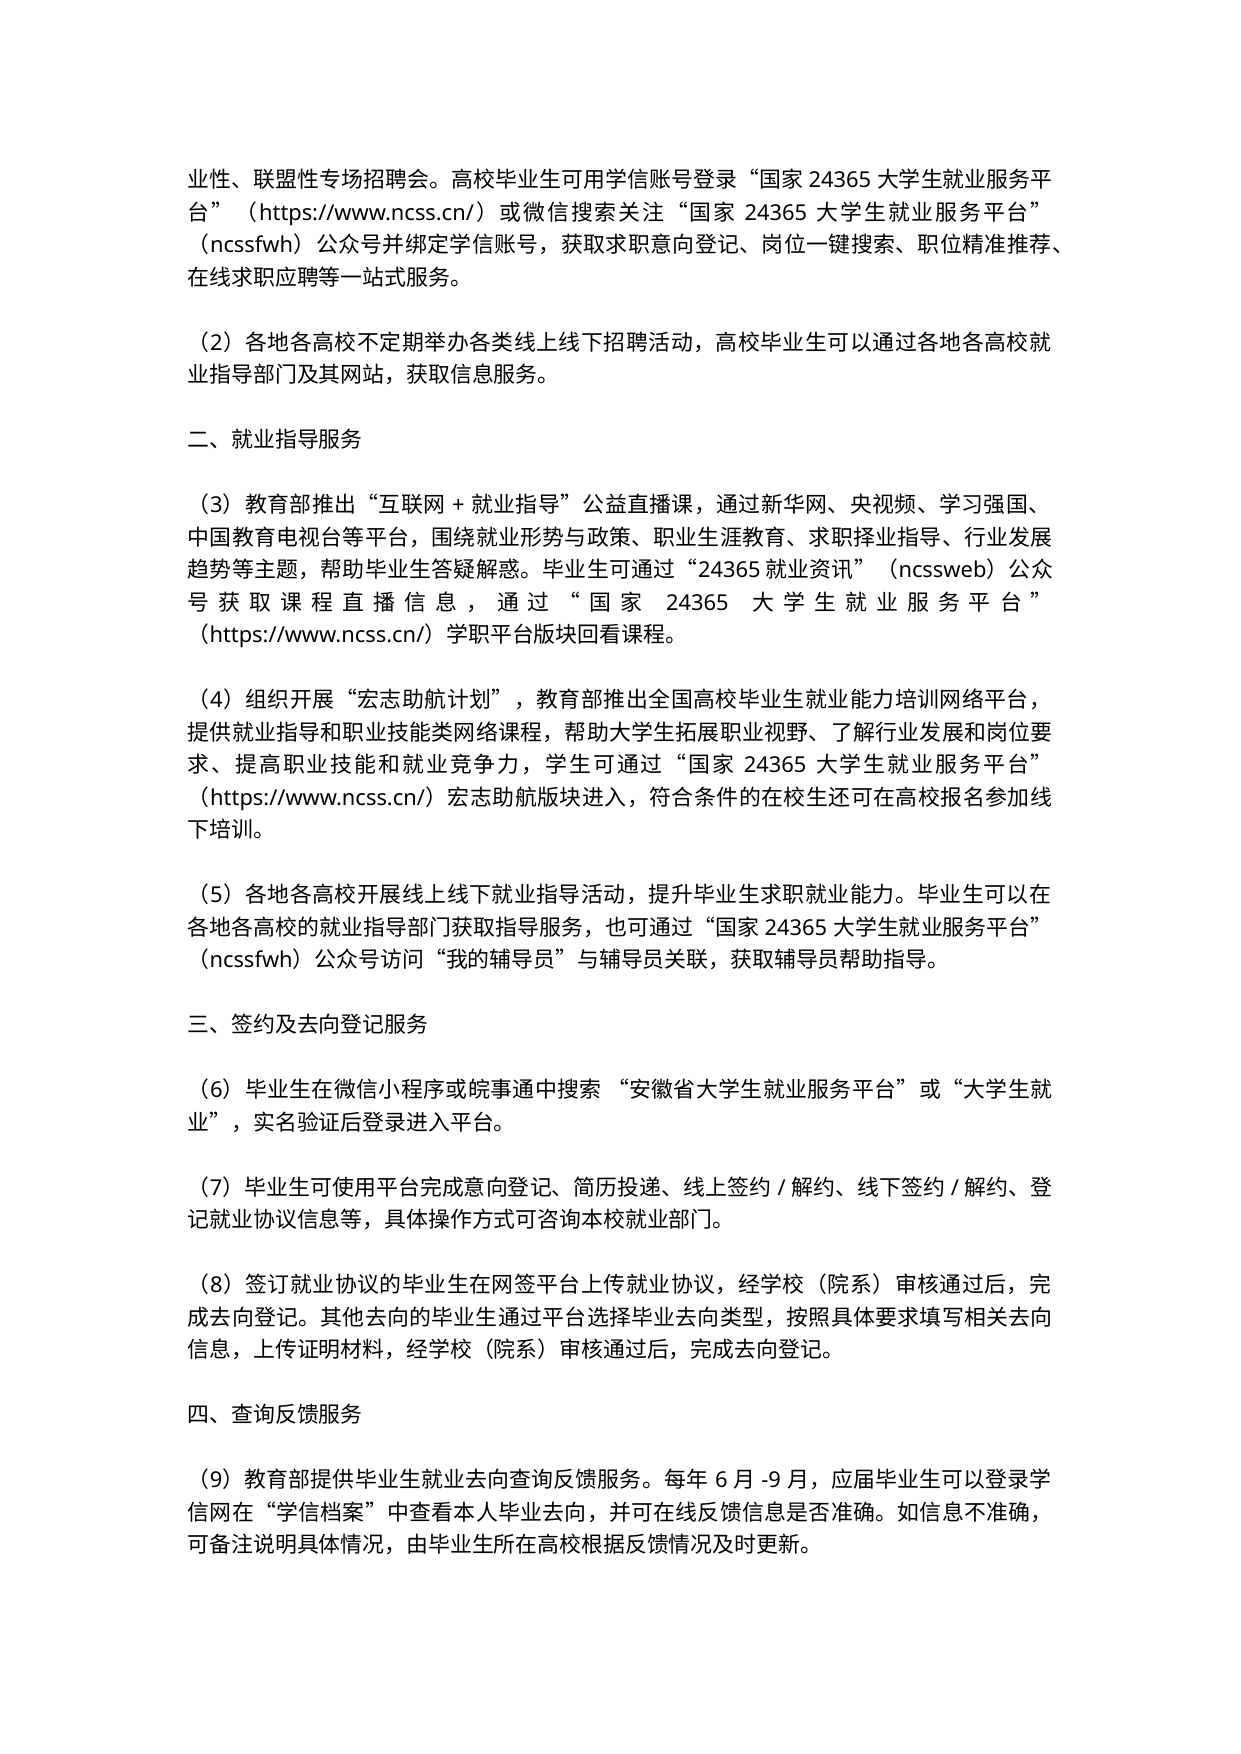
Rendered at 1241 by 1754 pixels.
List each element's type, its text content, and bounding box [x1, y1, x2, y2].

text （8）签订就业协议的毕业生在网签平台上传就业协议，经学校（院系）审核通过后，完成去向登记。其他去向的毕业生通过平台选择毕业去向类型，按照具体要求填写相关去向信息，上传证明材料，经学校（院系）审核通过后，完成去向登记。 [187, 1267, 1053, 1364]
text （2）各地各高校不定期举办各类线上线下招聘活动，高校毕业生可以通过各地各高校就业指导部门及其网站，获取信息服务。 [187, 324, 1053, 389]
text 四、查询反馈服务 [187, 1397, 1053, 1429]
text 二、就业指导服务 [187, 422, 1053, 454]
text （9）教育部提供毕业生就业去向查询反馈服务。每年 6 月 -9 月，应届毕业生可以登录学信网在“学信档案”中查看本人毕业去向，并可在线反馈信息是否准确。如信息不准确，可备注说明具体情况，由毕业生所在高校根据反馈情况及时更新。 [187, 1462, 1053, 1559]
text （5）各地各高校开展线上线下就业指导活动，提升毕业生求职就业能力。毕业生可以在各地各高校的就业指导部门获取指导服务，也可通过“国家 24365 大学生就业服务平台”（ncssfwh）公众号访问“我的辅导员”与辅导员关联，获取辅导员帮助指导。 [187, 877, 1053, 974]
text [187, 162, 1053, 292]
text （3）教育部推出“互联网 + 就业指导”公益直播课，通过新华网、央视频、学习强国、中国教育电视台等平台，围绕就业形势与政策、职业生涯教育、求职择业指导、行业发展趋势等主题，帮助毕业生答疑解惑。毕业生可通过“24365就业资讯”（ncssweb）公众号获取课程直播信息，通过“国家 24365 大学生就业服务平台”（https://www.ncss.cn/）学职平台版块回看课程。 [187, 487, 1053, 649]
text （7）毕业生可使用平台完成意向登记、简历投递、线上签约 / 解约、线下签约 / 解约、登记就业协议信息等，具体操作方式可咨询本校就业部门。 [187, 1169, 1053, 1234]
text （6）毕业生在微信小程序或皖事通中搜索 “安徽省大学生就业服务平台”或“大学生就业”，实名验证后登录进入平台。 [187, 1072, 1053, 1137]
text （4）组织开展“宏志助航计划”，教育部推出全国高校毕业生就业能力培训网络平台，提供就业指导和职业技能类网络课程，帮助大学生拓展职业视野、了解行业发展和岗位要求、提高职业技能和就业竞争力，学生可通过“国家 24365 大学生就业服务平台”（https://www.ncss.cn/）宏志助航版块进入，符合条件的在校生还可在高校报名参加线下培训。 [187, 682, 1053, 844]
text 三、签约及去向登记服务 [187, 1007, 1053, 1039]
